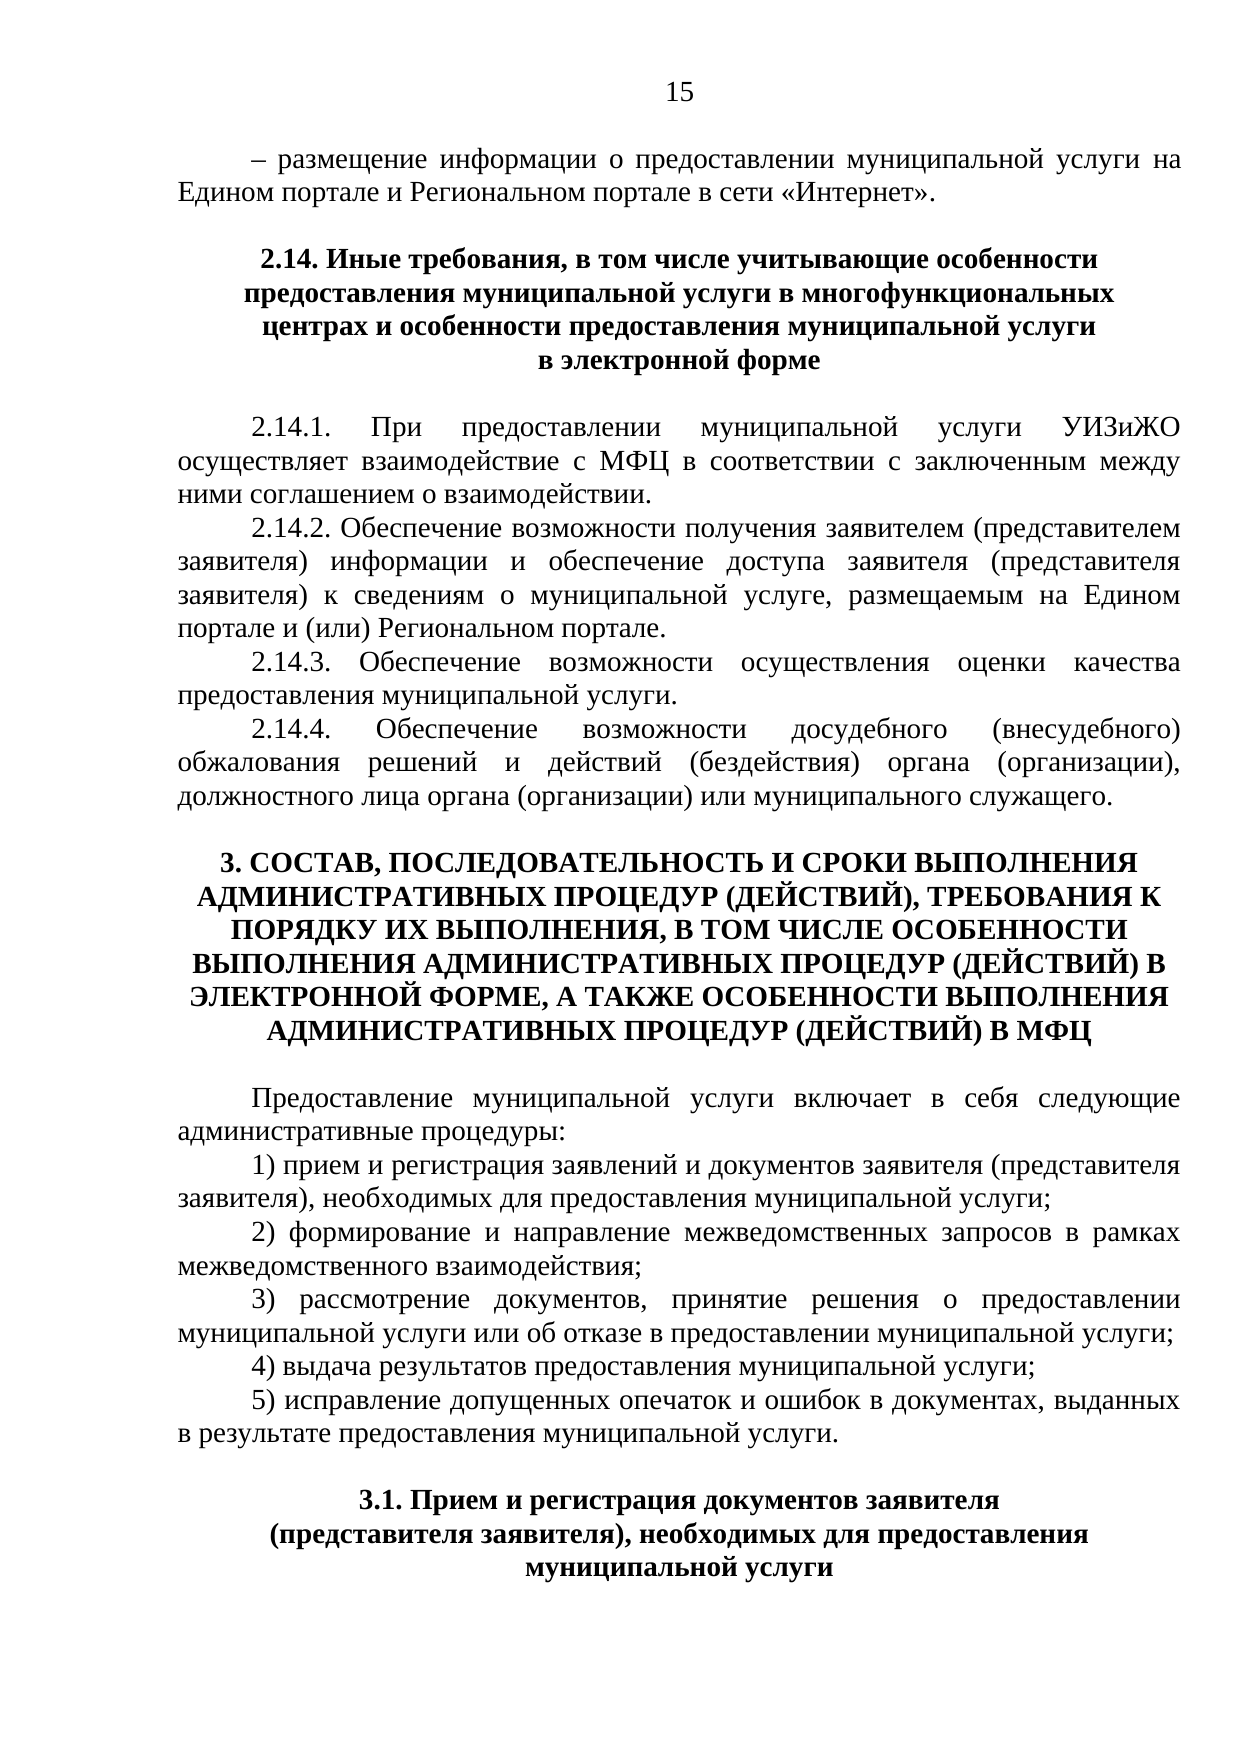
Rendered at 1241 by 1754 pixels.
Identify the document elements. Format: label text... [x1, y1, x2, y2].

title в электронной форме [177, 342, 1181, 376]
text 2.14.2. Обеспечение возможности получения заявителем (представителем заявителя) информации и обеспечение доступа заявителя (представителя заявителя) к сведениям о муниципальной услуге, размещаемым на Едином портале и (или) Региональном портале. [177, 510, 1181, 644]
text 2) формирование и направление межведомственных запросов в рамках межведомственного взаимодействия; [177, 1214, 1181, 1281]
text 5) исправление допущенных опечаток и ошибок в документах, выданных в результате предоставления муниципальной услуги. [177, 1382, 1181, 1449]
text 2.14.4. Обеспечение возможности досудебного (внесудебного) обжалования решений и действий (бездействия) органа (организации), должностного лица органа (организации) или муниципального служащего. [177, 711, 1181, 812]
text 2.14.3. Обеспечение возможности осуществления оценки качества предоставления муниципальной услуги. [177, 644, 1181, 711]
title центрах и особенности предоставления муниципальной услуги [177, 308, 1181, 342]
text Предоставление муниципальной услуги включает в себя следующие административные процедуры: [177, 1080, 1181, 1147]
title 2.14. Иные требования, в том числе учитывающие особенности [177, 241, 1181, 275]
title 3. СОСТАВ, ПОСЛЕДОВАТЕЛЬНОСТЬ И СРОКИ ВЫПОЛНЕНИЯ АДМИНИСТРАТИВНЫХ ПРОЦЕДУР (ДЕЙСТВИЙ), ТРЕБОВАНИЯ К ПОРЯДКУ ИХ ВЫПОЛНЕНИЯ, В ТОМ ЧИСЛЕ ОСОБЕННОСТИ ВЫПОЛНЕНИЯ АДМИНИСТРАТИВНЫХ ПРОЦЕДУР (ДЕЙСТВИЙ) В ЭЛЕКТРОННОЙ ФОРМЕ, А ТАКЖЕ ОСОБЕННОСТИ ВЫПОЛНЕНИЯ АДМИНИСТРАТИВНЫХ ПРОЦЕДУР (ДЕЙСТВИЙ) В МФЦ [177, 845, 1181, 1046]
text 2.14.1. При предоставлении муниципальной услуги УИЗиЖО осуществляет взаимодействие с МФЦ в соответствии с заключенным между ними соглашением о взаимодействии. [177, 409, 1181, 510]
text – размещение информации о предоставлении муниципальной услуги на Едином портале и Региональном портале в сети «Интернет». [177, 141, 1181, 208]
title предоставления муниципальной услуги в многофункциональных [177, 275, 1181, 308]
text 4) выдача результатов предоставления муниципальной услуги; [177, 1348, 1181, 1382]
text 1) прием и регистрация заявлений и документов заявителя (представителя заявителя), необходимых для предоставления муниципальной услуги; [177, 1147, 1181, 1214]
title 3.1. Прием и регистрация документов заявителя [177, 1482, 1181, 1516]
text 3) рассмотрение документов, принятие решения о предоставлении муниципальной услуги или об отказе в предоставлении муниципальной услуги; [177, 1281, 1181, 1348]
title (представителя заявителя), необходимых для предоставления муниципальной услуги [177, 1516, 1181, 1583]
